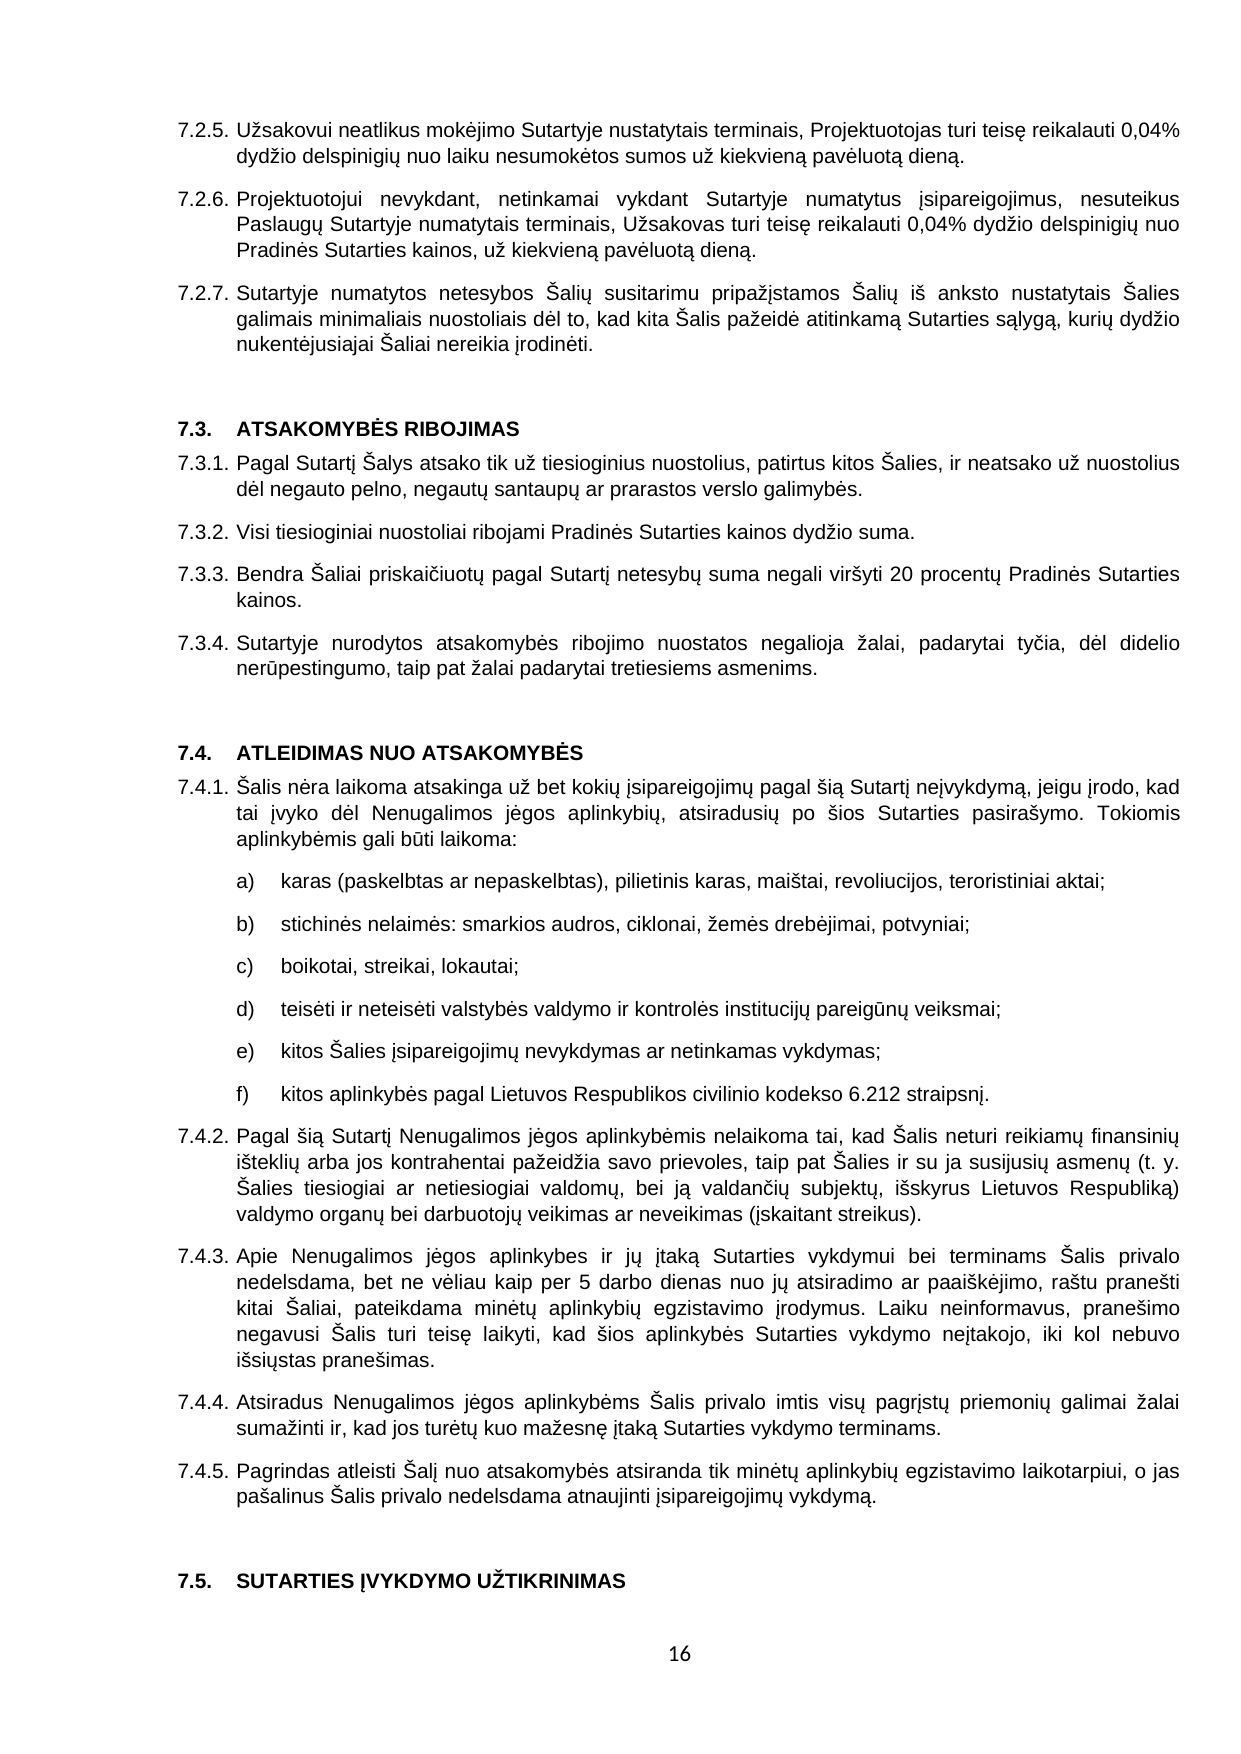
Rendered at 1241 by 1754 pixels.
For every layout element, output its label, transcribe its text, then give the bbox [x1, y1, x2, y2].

list karas (paskelbtas ar nepaskelbtas), pilietinis karas, maištai, revoliucijos, teroristiniai aktai; [236, 869, 1181, 893]
list kitos Šalies įsipareigojimų nevykdymas ar netinkamas vykdymas; [236, 1039, 1181, 1063]
list teisėti ir neteisėti valstybės valdymo ir kontrolės institucijų pareigūnų veiksmai; [236, 997, 1181, 1021]
list Sutartyje numatytos netesybos Šalių susitarimu pripažįstamos Šalių iš anksto nustatytais Šalies galimais minimaliais nuostoliais dėl to, kad kita Šalis pažeidė atitinkamą Sutarties sąlygą, kurių dydžio nukentėjusiajai Šaliai nereikia įrodinėti. [177, 281, 1181, 356]
list Visi tiesioginiai nuostoliai ribojami Pradinės Sutarties kainos dydžio suma. [177, 519, 1181, 543]
list kitos aplinkybės pagal Lietuvos Respublikos civilinio kodekso 6.212 straipsnį. [236, 1082, 1181, 1106]
list Projektuotojui nevykdant, netinkamai vykdant Sutartyje numatytus įsipareigojimus, nesuteikus Paslaugų Sutartyje numatytais terminais, Užsakovas turi teisę reikalauti 0,04% dydžio delspinigių nuo Pradinės Sutarties kainos, už kiekvieną pavėluotą dieną. [177, 186, 1181, 262]
list Apie Nenugalimos jėgos aplinkybes ir jų įtaką Sutarties vykdymui bei terminams Šalis privalo nedelsdama, bet ne vėliau kaip per 5 darbo dienas nuo jų atsiradimo ar paaiškėjimo, raštu pranešti kitai Šaliai, pateikdama minėtų aplinkybių egzistavimo įrodymus. Laiku neinformavus, pranešimo negavusi Šalis turi teisę laikyti, kad šios aplinkybės Sutarties vykdymo neįtakojo, iki kol nebuvo išsiųstas pranešimas. [177, 1244, 1181, 1372]
list Užsakovui neatlikus mokėjimo Sutartyje nustatytais terminais, Projektuotojas turi teisę reikalauti 0,04% dydžio delspinigių nuo laiku nesumokėtos sumos už kiekvieną pavėluotą dieną. [177, 118, 1181, 168]
list boikotai, streikai, lokautai; [236, 954, 1181, 978]
list Bendra Šaliai priskaičiuotų pagal Sutartį netesybų suma negali viršyti 20 procentų Pradinės Sutarties kainos. [177, 562, 1181, 612]
list Atsiradus Nenugalimos jėgos aplinkybėms Šalis privalo imtis visų pagrįstų priemonių galimai žalai sumažinti ir, kad jos turėtų kuo mažesnę įtaką Sutarties vykdymo terminams. [177, 1390, 1181, 1440]
list Šalis nėra laikoma atsakinga už bet kokių įsipareigojimų pagal šią Sutartį neįvykdymą, jeigu įrodo, kad tai įvyko dėl Nenugalimos jėgos aplinkybių, atsiradusių po šios Sutarties pasirašymo. Tokiomis aplinkybėmis gali būti laikoma: [177, 775, 1181, 851]
list stichinės nelaimės: smarkios audros, ciklonai, žemės drebėjimai, potvyniai; [236, 912, 1181, 936]
list Sutartyje nurodytos atsakomybės ribojimo nuostatos negalioja žalai, padarytai tyčia, dėl didelio nerūpestingumo, taip pat žalai padarytai tretiesiems asmenims. [177, 630, 1181, 680]
subtitle SUTARTIES ĮVYKDYMO UŽTIKRINIMAS [177, 1569, 1181, 1593]
subtitle ATLEIDIMAS NUO ATSAKOMYBĖS [177, 741, 1181, 765]
list Pagrindas atleisti Šalį nuo atsakomybės atsiranda tik minėtų aplinkybių egzistavimo laikotarpiui, o jas pašalinus Šalis privalo nedelsdama atnaujinti įsipareigojimų vykdymą. [177, 1458, 1181, 1508]
list Pagal šią Sutartį Nenugalimos jėgos aplinkybėmis nelaikoma tai, kad Šalis neturi reikiamų finansinių išteklių arba jos kontrahentai pažeidžia savo prievoles, taip pat Šalies ir su ja susijusių asmenų (t. y. Šalies tiesiogiai ar netiesiogiai valdomų, bei ją valdančių subjektų, išskyrus Lietuvos Respubliką) valdymo organų bei darbuotojų veikimas ar neveikimas (įskaitant streikus). [177, 1124, 1181, 1226]
list Pagal Sutartį Šalys atsako tik už tiesioginius nuostolius, patirtus kitos Šalies, ir neatsako už nuostolius dėl negauto pelno, negautų santaupų ar prarastos verslo galimybės. [177, 451, 1181, 501]
subtitle ATSAKOMYBĖS RIBOJIMAS [177, 417, 1181, 441]
